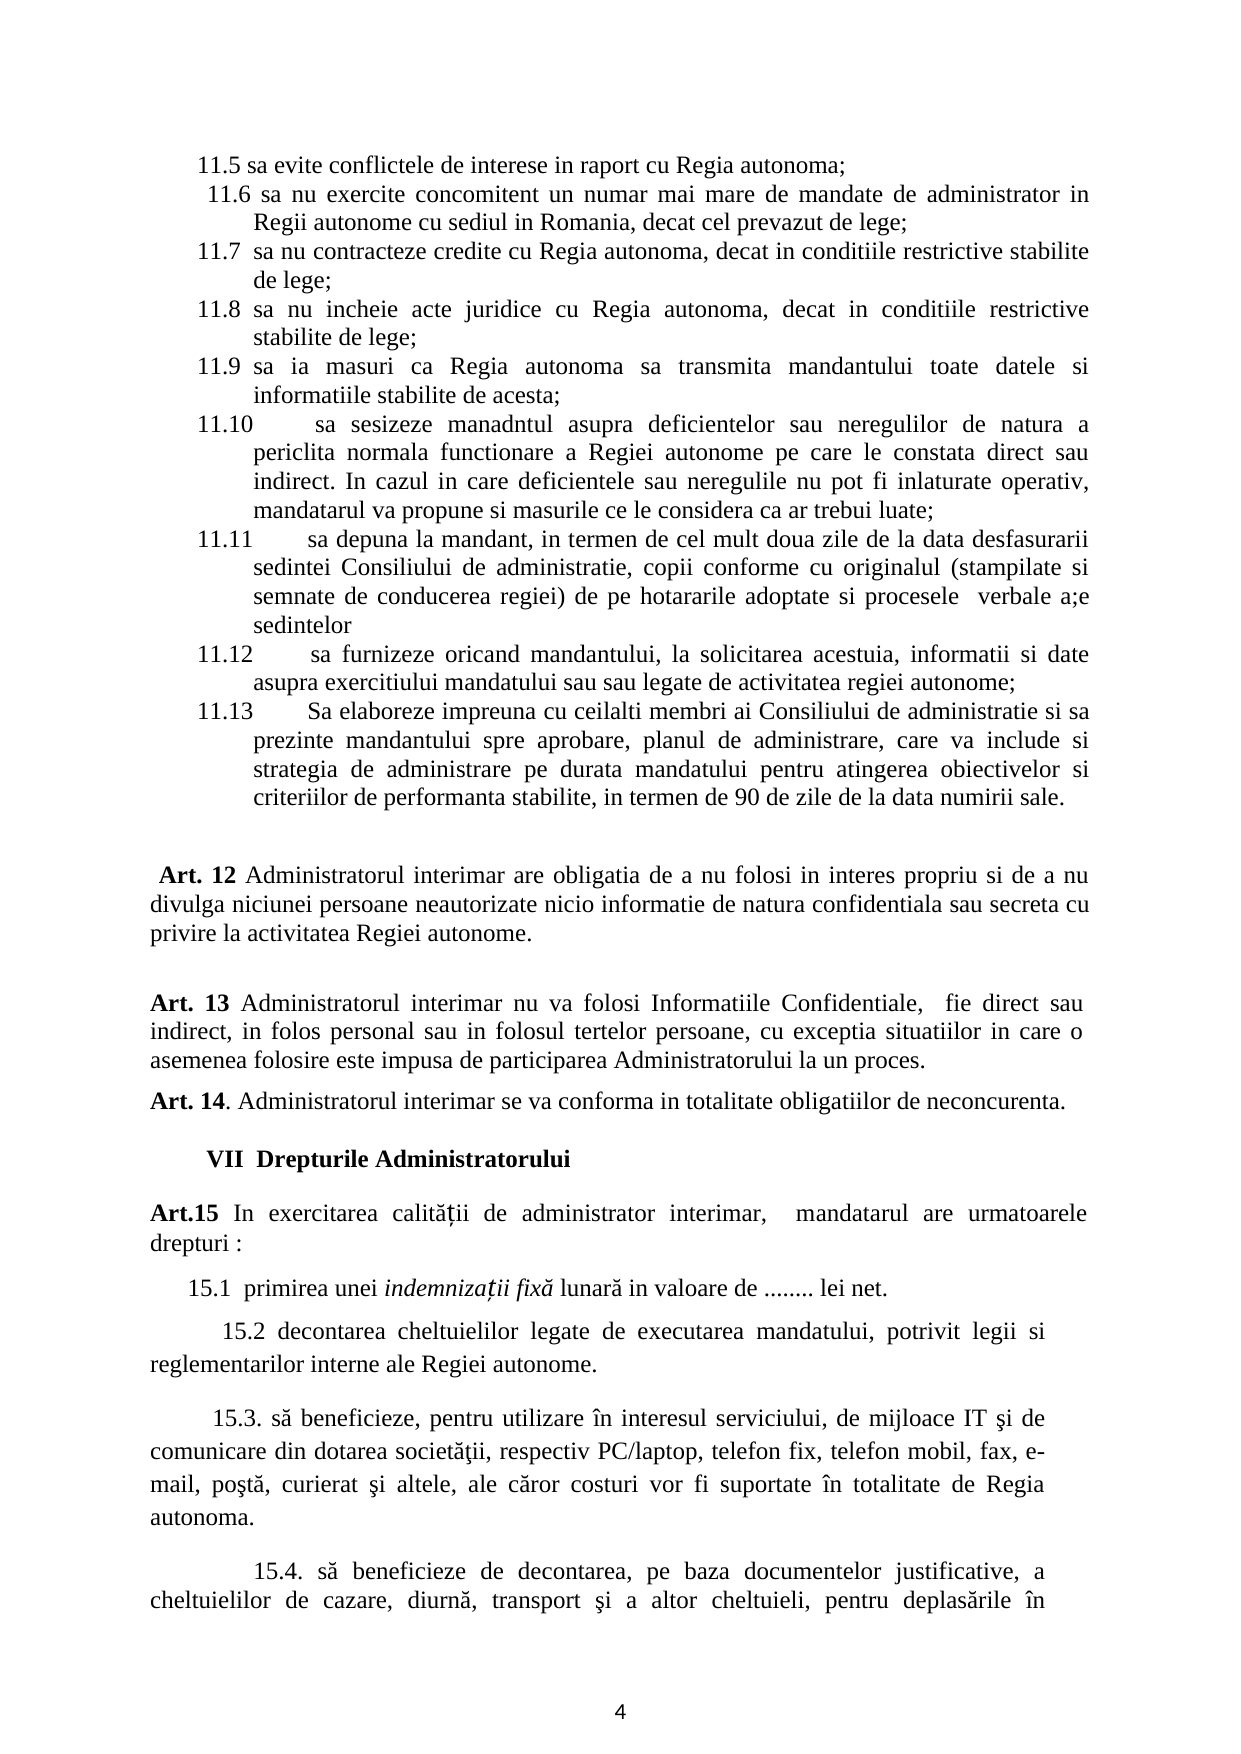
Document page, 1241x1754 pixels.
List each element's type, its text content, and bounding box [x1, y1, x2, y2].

text Art. 14. Administratorul interimar se va conforma in totalitate obligatiilor de neconcurenta. [150, 1086, 1084, 1115]
list sa nu incheie acte juridice cu Regia autonoma, decat in conditiile restrictive stabilite de lege; [197, 294, 1090, 351]
text Art.15 In exercitarea calității de administrator interimar, mandatarul are urmatoarele drepturi : [150, 1194, 1087, 1257]
text 15.1 primirea unei indemnizații fixă lunară in valoare de ........ lei net. [150, 1270, 1046, 1304]
list sa depuna la mandant, in termen de cel mult doua zile de la data desfasurarii sedintei Consiliului de administratie, copii conforme cu originalul (stampilate si semnate de conducerea regiei) de pe hotararile adoptate si procesele verbale a;e sedintelor [197, 524, 1090, 639]
text Art. 12 Administratorul interimar are obligatia de a nu folosi in interes propriu si de a nu divulga niciunei persoane neautorizate nicio informatie de natura confidentiala sau secreta cu privire la activitatea Regiei autonome. [150, 860, 1090, 946]
text 11.6 sa nu exercite concomitent un numar mai mare de mandate de administrator in Regii autonome cu sediul in Romania, decat cel prevazut de lege; [197, 179, 1090, 236]
list sa sesizeze manadntul asupra deficientelor sau neregulilor de natura a periclita normala functionare a Regiei autonome pe care le constata direct sau indirect. In cazul in care deficientele sau neregulile nu pot fi inlaturate operativ, mandatarul va propune si masurile ce le considera ca ar trebui luate; [197, 409, 1090, 524]
text 15.2 decontarea cheltuielilor legate de executarea mandatului, potrivit legii si reglementarilor interne ale Regiei autonome. [150, 1316, 1046, 1378]
text 11.5 sa evite conflictele de interese in raport cu Regia autonoma; [197, 150, 1090, 179]
text 15.3. să beneficieze, pentru utilizare în interesul serviciului, de mijloace IT şi de comunicare din dotarea societăţii, respectiv PC/laptop, telefon fix, telefon mobil, fax, e-mail, poştă, curierat şi altele, ale căror costuri vor fi suportate în totalitate de Regia autonoma. [150, 1403, 1046, 1531]
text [150, 1556, 1046, 1614]
text VII Drepturile Administratorului [206, 1144, 1090, 1173]
list sa nu contracteze credite cu Regia autonoma, decat in conditiile restrictive stabilite de lege; [197, 236, 1090, 294]
text Art. 13 Administratorul interimar nu va folosi Informatiile Confidentiale, fie direct sau indirect, in folos personal sau in folosul tertelor persoane, cu exceptia situatiilor in care o asemenea folosire este impusa de participarea Administratorului la un proces. [150, 988, 1084, 1074]
list sa furnizeze oricand mandantului, la solicitarea acestuia, informatii si date asupra exercitiului mandatului sau sau legate de activitatea regiei autonome; [197, 639, 1090, 696]
list sa ia masuri ca Regia autonoma sa transmita mandantului toate datele si informatiile stabilite de acesta; [197, 351, 1090, 409]
list Sa elaboreze impreuna cu ceilalti membri ai Consiliului de administratie si sa prezinte mandantului spre aprobare, planul de administrare, care va include si strategia de administrare pe durata mandatului pentru atingerea obiectivelor si criteriilor de performanta stabilite, in termen de 90 de zile de la data numirii sale. [197, 696, 1090, 811]
